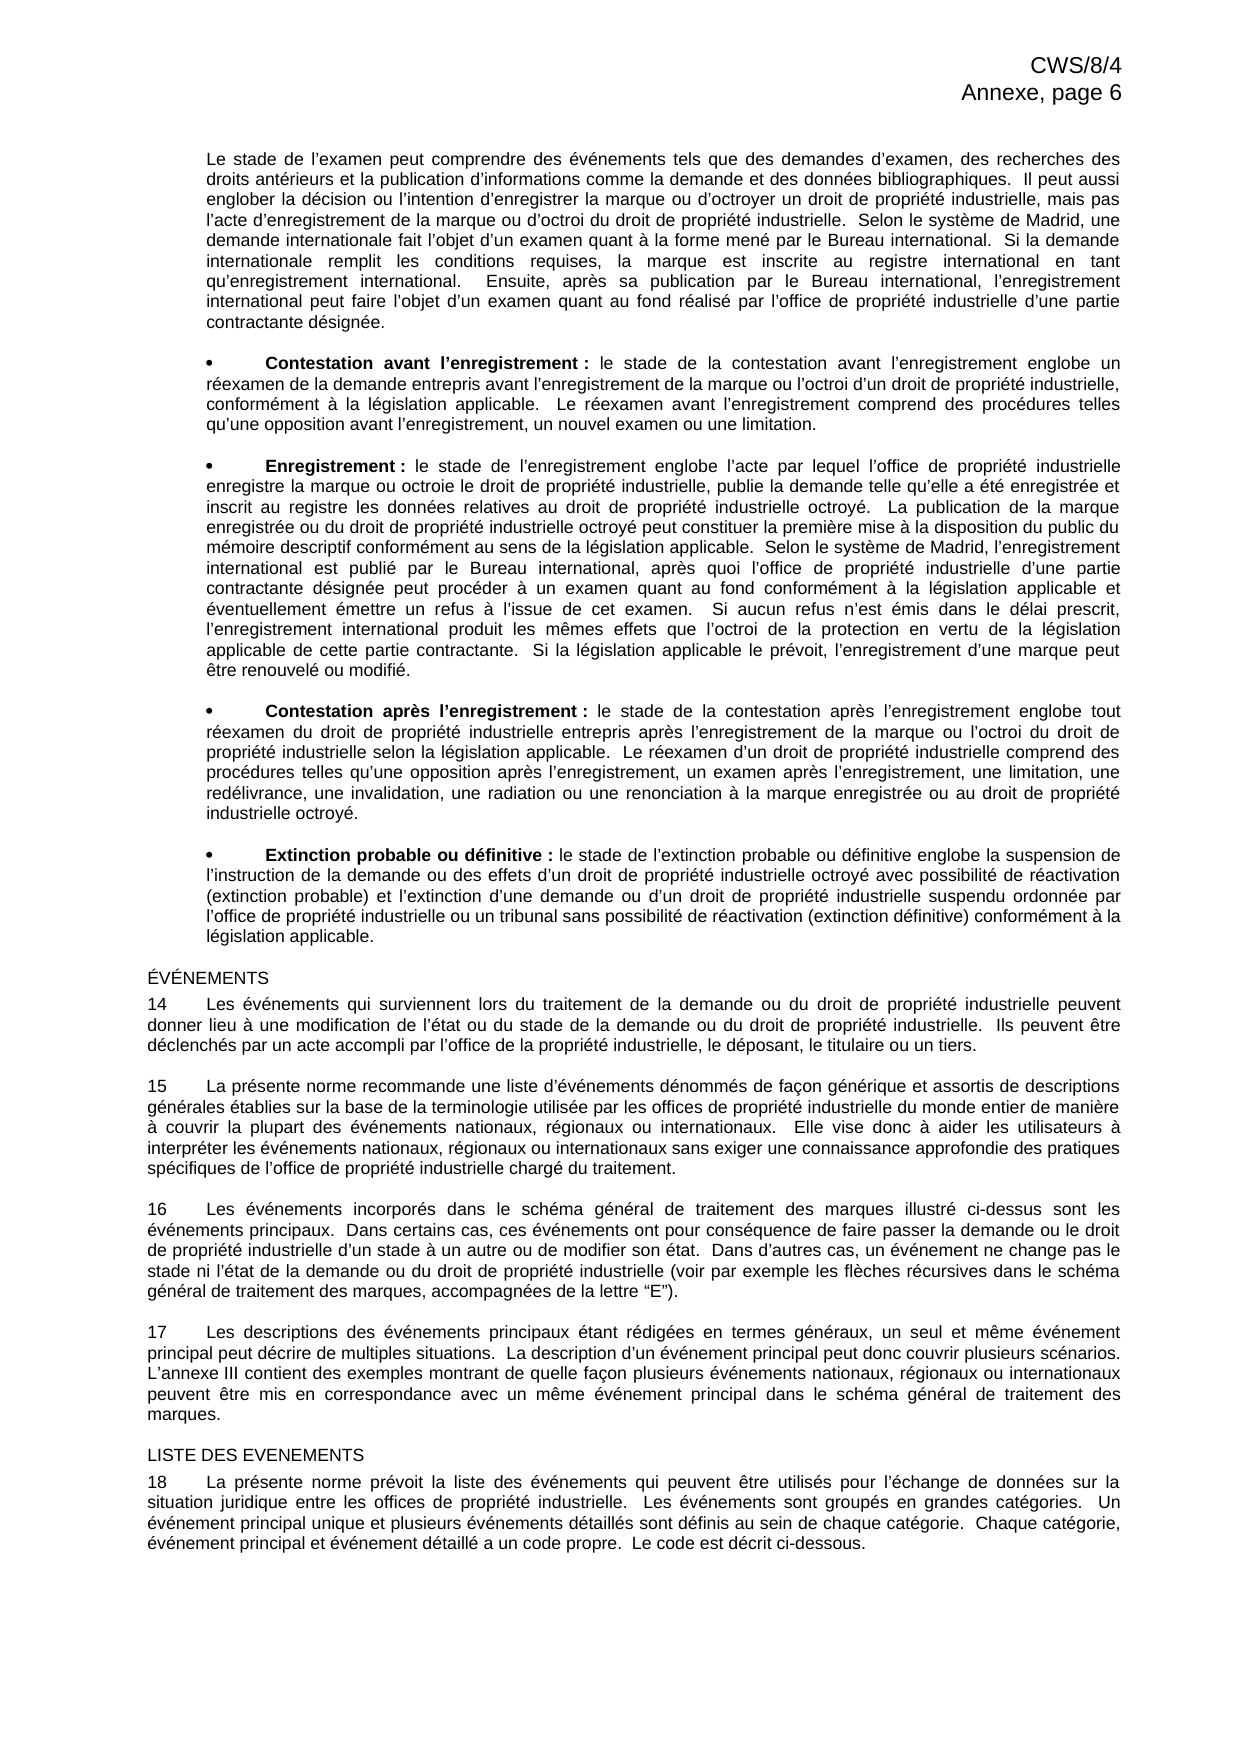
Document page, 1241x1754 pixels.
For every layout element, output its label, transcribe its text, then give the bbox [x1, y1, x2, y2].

list La présente norme prévoit la liste des événements qui peuvent être utilisés pour l’échange de données sur la situation juridique entre les offices de propriété industrielle. Les événements sont groupés en grandes catégories. Un événement principal unique et plusieurs événements détaillés sont définis au sein de chaque catégorie. Chaque catégorie, événement principal et événement détaillé a un code propre. Le code est décrit ci-dessous. [147, 1472, 1122, 1553]
list Contestation après l’enregistrement : le stade de la contestation après l’enregistrement englobe tout réexamen du droit de propriété industrielle entrepris après l’enregistrement de la marque ou l’octroi du droit de propriété industrielle selon la législation applicable. Le réexamen d’un droit de propriété industrielle comprend des procédures telles qu’une opposition après l’enregistrement, un examen après l’enregistrement, une limitation, une redélivrance, une invalidation, une radiation ou une renonciation à la marque enregistrée ou au droit de propriété industrielle octroyé. [206, 701, 1122, 823]
list La présente norme recommande une liste d’événements dénommés de façon générique et assortis de descriptions générales établies sur la base de la terminologie utilisée par les offices de propriété industrielle du monde entier de manière à couvrir la plupart des événements nationaux, régionaux ou internationaux. Elle vise donc à aider les utilisateurs à interpréter les événements nationaux, régionaux ou internationaux sans exiger une connaissance approfondie des pratiques spécifiques de l’office de propriété industrielle chargé du traitement. [147, 1076, 1122, 1178]
list Les événements incorporés dans le schéma général de traitement des marques illustré ci-dessus sont les événements principaux. Dans certains cas, ces événements ont pour conséquence de faire passer la demande ou le droit de propriété industrielle d’un stade à un autre ou de modifier son état. Dans d’autres cas, un événement ne change pas le stade ni l’état de la demande ou du droit de propriété industrielle (voir par exemple les flèches récursives dans le schéma général de traitement des marques, accompagnées de la lettre “E”). [147, 1199, 1122, 1301]
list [206, 148, 1122, 332]
list Extinction probable ou définitive : le stade de l’extinction probable ou définitive englobe la suspension de l’instruction de la demande ou des effets d’un droit de propriété industrielle octroyé avec possibilité de réactivation (extinction probable) et l’extinction d’une demande ou d’un droit de propriété industrielle suspendu ordonnée par l’office de propriété industrielle ou un tribunal sans possibilité de réactivation (extinction définitive) conformément à la législation applicable. [206, 844, 1122, 947]
list Les descriptions des événements principaux étant rédigées en termes généraux, un seul et même événement principal peut décrire de multiples situations. La description d’un événement principal peut donc couvrir plusieurs scénarios. L’annexe III contient des exemples montrant de quelle façon plusieurs événements nationaux, régionaux ou internationaux peuvent être mis en correspondance avec un même événement principal dans le schéma général de traitement des marques. [147, 1322, 1122, 1424]
subtitle LISTE DES EVENEMENTS [147, 1445, 1122, 1465]
subtitle Événements [147, 967, 1122, 988]
list Les événements qui surviennent lors du traitement de la demande ou du droit de propriété industrielle peuvent donner lieu à une modification de l’état ou du stade de la demande ou du droit de propriété industrielle. Ils peuvent être déclenchés par un acte accompli par l’office de la propriété industrielle, le déposant, le titulaire ou un tiers. [147, 994, 1122, 1055]
list Enregistrement : le stade de l’enregistrement englobe l’acte par lequel l’office de propriété industrielle enregistre la marque ou octroie le droit de propriété industrielle, publie la demande telle qu’elle a été enregistrée et inscrit au registre les données relatives au droit de propriété industrielle octroyé. La publication de la marque enregistrée ou du droit de propriété industrielle octroyé peut constituer la première mise à la disposition du public du mémoire descriptif conformément au sens de la législation applicable. Selon le système de Madrid, l’enregistrement international est publié par le Bureau international, après quoi l’office de propriété industrielle d’une partie contractante désignée peut procéder à un examen quant au fond conformément à la législation applicable et éventuellement émettre un refus à l’issue de cet examen. Si aucun refus n’est émis dans le délai prescrit, l’enregistrement international produit les mêmes effets que l’octroi de la protection en vertu de la législation applicable de cette partie contractante. Si la législation applicable le prévoit, l’enregistrement d’une marque peut être renouvelé ou modifié. [206, 455, 1122, 680]
list Contestation avant l’enregistrement : le stade de la contestation avant l’enregistrement englobe un réexamen de la demande entrepris avant l’enregistrement de la marque ou l’octroi d’un droit de propriété industrielle, conformément à la législation applicable. Le réexamen avant l’enregistrement comprend des procédures telles qu’une opposition avant l’enregistrement, un nouvel examen ou une limitation. [206, 353, 1122, 434]
